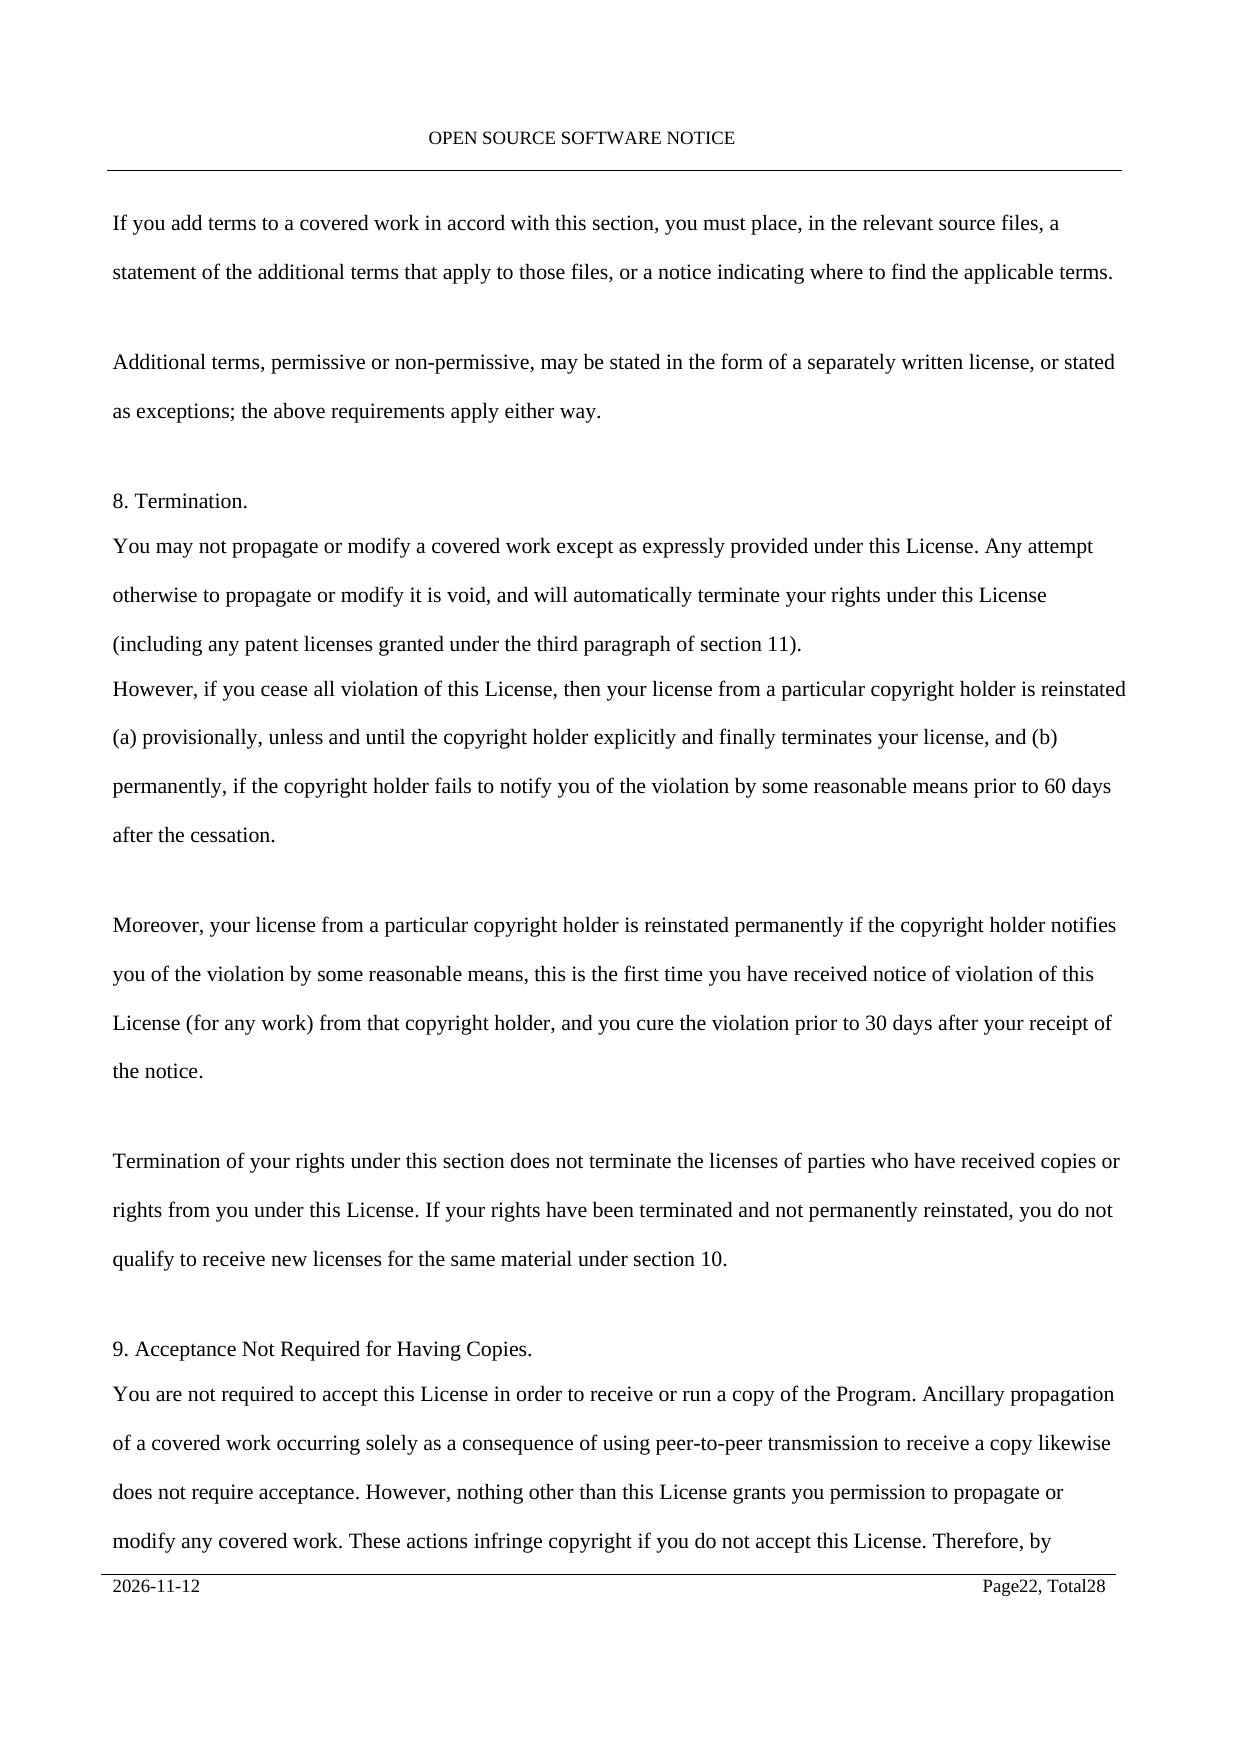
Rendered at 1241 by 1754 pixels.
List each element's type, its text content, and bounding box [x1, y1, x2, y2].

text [112, 1378, 1128, 1556]
text Additional terms, permissive or non-permissive, may be stated in the form of a separately written license, or stated as exceptions; the above requirements apply either way. [112, 345, 1128, 427]
text You may not propagate or modify a covered work except as expressly provided under this License. Any attempt otherwise to propagate or modify it is void, and will automatically terminate your rights under this License (including any patent licenses granted under the third paragraph of section 11). [112, 529, 1128, 659]
text Moreover, your license from a particular copyright holder is reinstated permanently if the copyright holder notifies you of the violation by some reasonable means, this is the first time you have received notice of violation of this License (for any work) from that copyright holder, and you cure the violation prior to 30 days after your receipt of the notice. [112, 908, 1128, 1087]
text If you add terms to a covered work in accord with this section, you must place, in the relevant source files, a statement of the additional terms that apply to those files, or a notice indicating where to find the applicable terms. [112, 206, 1128, 288]
text 9. Acceptance Not Required for Having Copies. [112, 1333, 1128, 1365]
text Termination of your rights under this section does not terminate the licenses of parties who have received copies or rights from you under this License. If your rights have been terminated and not permanently reinstated, you do not qualify to receive new licenses for the same material under section 10. [112, 1145, 1128, 1275]
text However, if you cease all violation of this License, then your license from a particular copyright holder is reinstated (a) provisionally, unless and until the copyright holder explicitly and finally terminates your license, and (b) permanently, if the copyright holder fails to notify you of the violation by some reasonable means prior to 60 days after the cessation. [112, 672, 1128, 851]
text 8. Termination. [112, 484, 1128, 517]
